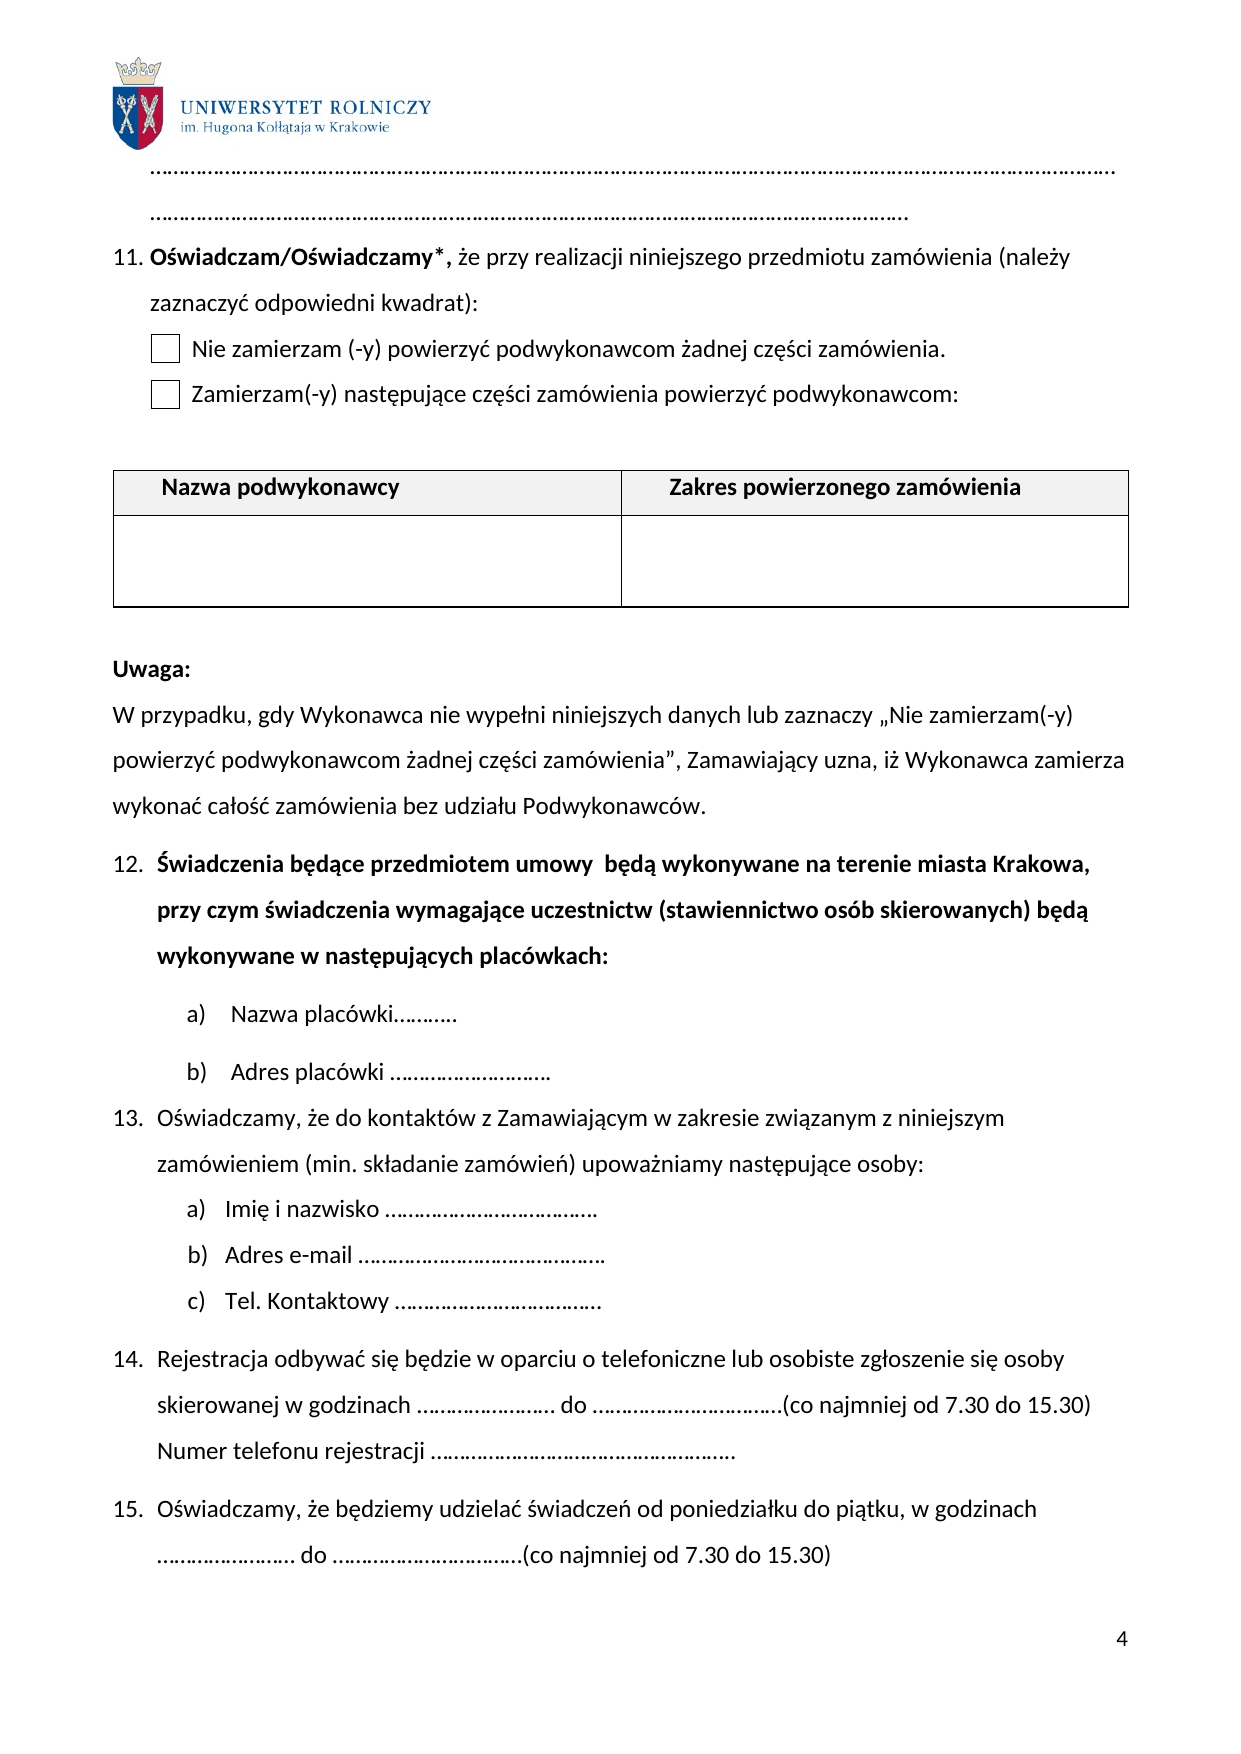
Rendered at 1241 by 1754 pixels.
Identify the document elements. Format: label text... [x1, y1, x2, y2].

list Oświadczamy, że do kontaktów z Zamawiającym w zakresie związanym z niniejszym zamówieniem (min. składanie zamówień) upoważniamy następujące osoby: [112, 1102, 1128, 1178]
list Rejestracja odbywać się będzie w oparciu o telefoniczne lub osobiste zgłoszenie się osoby skierowanej w godzinach …………………… do ……………………………(co najmniej od 7.30 do 15.30) Numer telefonu rejestracji …………………………………………….. [112, 1343, 1128, 1465]
list Adres e-mail ……………………………………. [187, 1239, 1128, 1270]
table_header Zakres powierzonego zamówienia [622, 471, 1128, 515]
text ………………………………………………………………………………………………………………………………………………………………………………………………………………………………………………………………………… [150, 150, 1128, 226]
list Tel. Kontaktowy ……………………………… [187, 1285, 1128, 1316]
text Zamierzam(-y) następujące części zamówienia powierzyć podwykonawcom: [150, 379, 1128, 409]
list Nazwa placówki……….. [186, 998, 1128, 1029]
list Adres placówki ………………………. [186, 1056, 1128, 1087]
text Uwaga: [112, 653, 1128, 684]
picture [112, 57, 431, 150]
list Świadczenia będące przedmiotem umowy będą wykonywane na terenie miasta Krakowa, przy czym świadczenia wymagające uczestnictw (stawiennictwo osób skierowanych) będą wykonywane w następujących placówkach: [112, 848, 1128, 971]
table_cell [622, 516, 1128, 606]
table_header Nazwa podwykonawcy [114, 471, 621, 515]
text Nie zamierzam (-y) powierzyć podwykonawcom żadnej części zamówienia. [150, 333, 1128, 363]
text W przypadku, gdy Wykonawca nie wypełni niniejszych danych lub zaznaczy „Nie zamierzam(-y) powierzyć podwykonawcom żadnej części zamówienia”, Zamawiający uzna, iż Wykonawca zamierza wykonać całość zamówienia bez udziału Podwykonawców. [112, 699, 1128, 821]
list Oświadczamy, że będziemy udzielać świadczeń od poniedziałku do piątku, w godzinach …………………… do ……………………………(co najmniej od 7.30 do 15.30) [112, 1493, 1128, 1569]
table_cell [114, 516, 621, 606]
list Imię i nazwisko ………………………………. [186, 1194, 1128, 1224]
list Oświadczam/Oświadczamy*, że przy realizacji niniejszego przedmiotu zamówienia (należy zaznaczyć odpowiedni kwadrat): [112, 241, 1128, 318]
